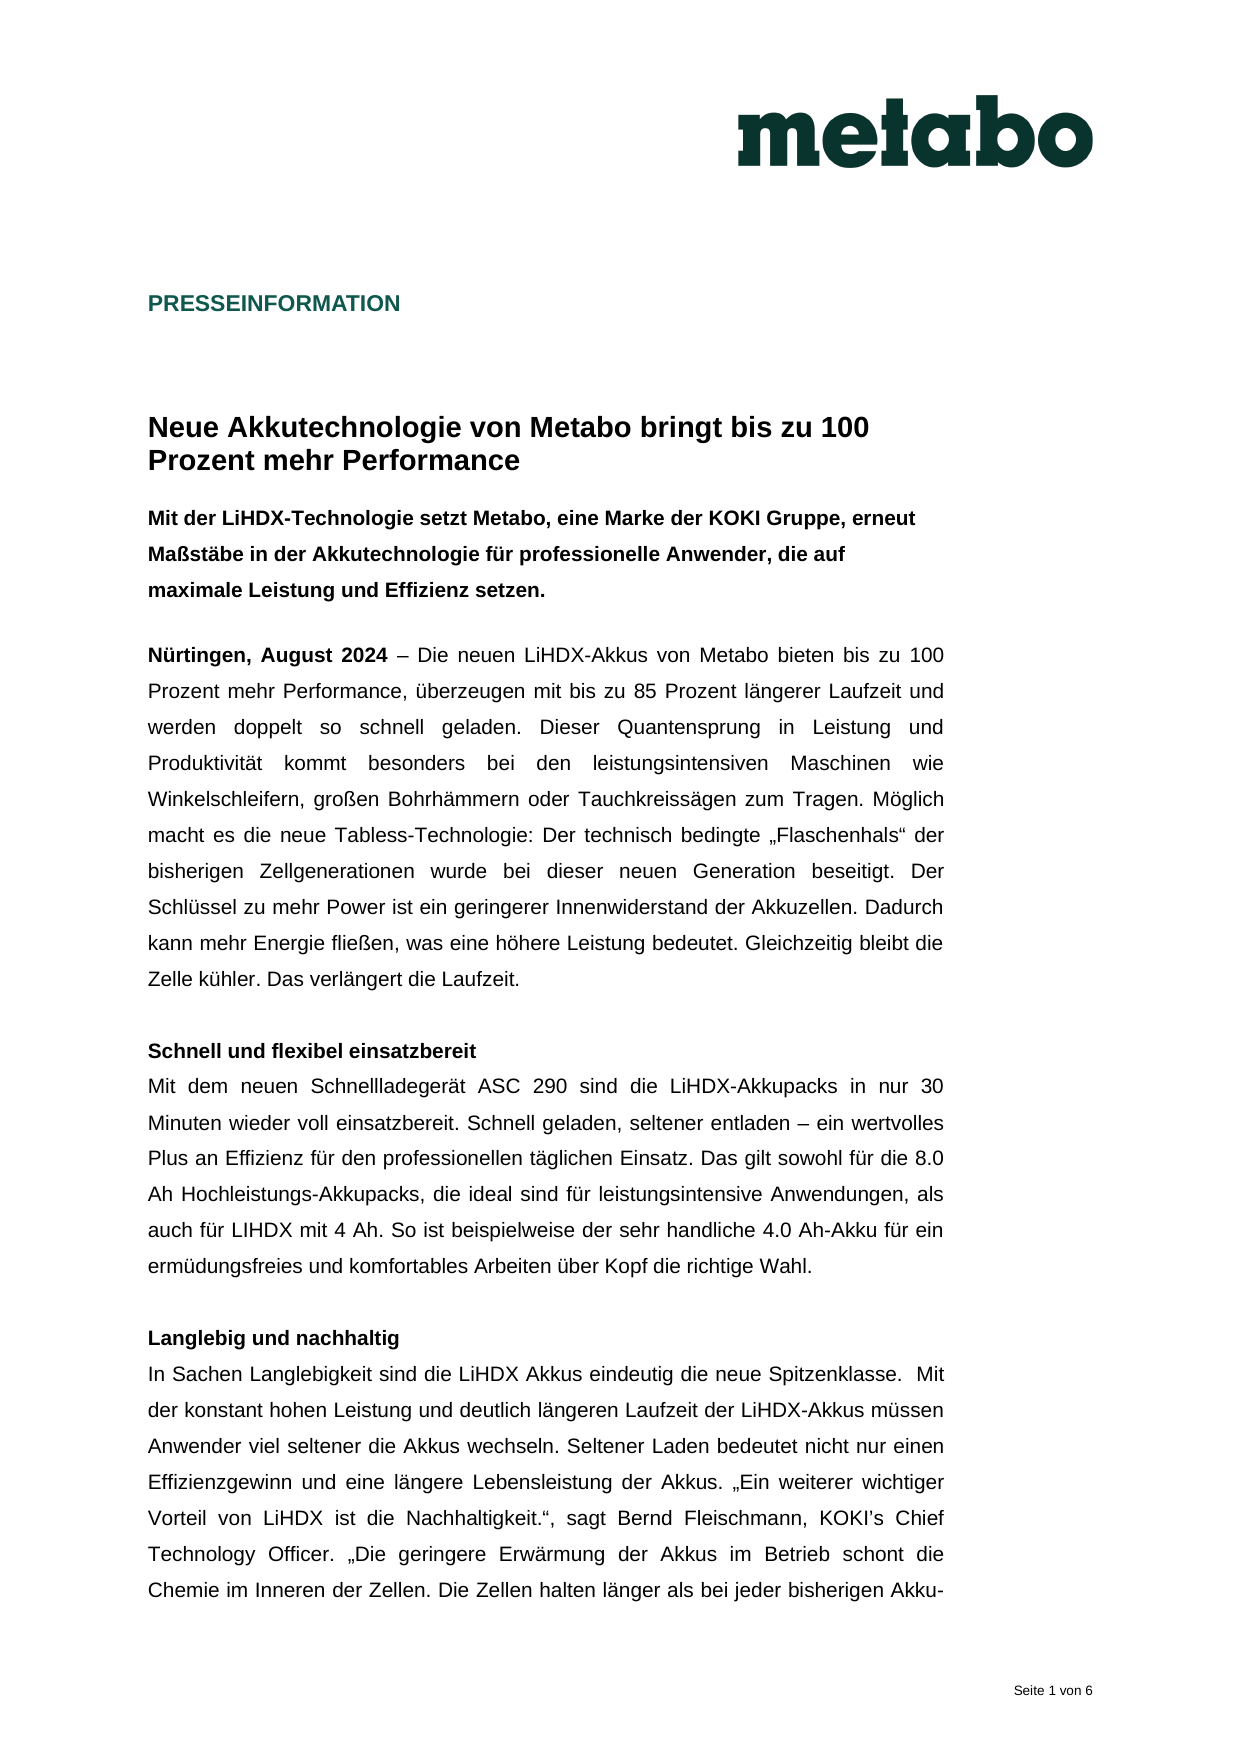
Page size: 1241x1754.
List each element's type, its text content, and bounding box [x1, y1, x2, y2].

subtitle Neue Akkutechnologie von Metabo bringt bis zu 100 Prozent mehr Performance [148, 410, 945, 477]
text PRESSEINFORMATION [148, 290, 974, 316]
text Nürtingen, August 2024 – Die neuen LiHDX-Akkus von Metabo bieten bis zu 100 Prozent mehr Performance, überzeugen mit bis zu 85 Prozent längerer Laufzeit und werden doppelt so schnell geladen. Dieser Quantensprung in Leistung und Produktivität kommt besonders bei den leistungsintensiven Maschinen wie Winkelschleifern, großen Bohrhämmern oder Tauchkreissägen zum Tragen. Möglich macht es die neue Tabless-Technologie: Der technisch bedingte „Flaschenhals“ der bisherigen Zellgenerationen wurde bei dieser neuen Generation beseitigt. Der Schlüssel zu mehr Power ist ein geringerer Innenwiderstand der Akkuzellen. Dadurch kann mehr Energie fließen, was eine höhere Leistung bedeutet. Gleichzeitig bleibt die Zelle kühler. Das verlängert die Laufzeit. [148, 643, 945, 991]
text Mit der LiHDX-Technologie setzt Metabo, eine Marke der KOKI Gruppe, erneut Maßstäbe in der Akkutechnologie für professionelle Anwender, die auf maximale Leistung und Effizienz setzen. [148, 506, 945, 602]
picture [738, 95, 1093, 168]
text Schnell und flexibel einsatzbereit [148, 1038, 945, 1062]
text Mit dem neuen Schnellladegerät ASC 290 sind die LiHDX-Akkupacks in nur 30 Minuten wieder voll einsatzbereit. Schnell geladen, seltener entladen – ein wertvolles Plus an Effizienz für den professionellen täglichen Einsatz. Das gilt sowohl für die 8.0 Ah Hochleistungs-Akkupacks, die ideal sind für leistungsintensive Anwendungen, als auch für LIHDX mit 4 Ah. So ist beispielweise der sehr handliche 4.0 Ah-Akku für ein ermüdungsfreies und komfortables Arbeiten über Kopf die richtige Wahl. [148, 1074, 945, 1278]
text Langlebig und nachhaltig [148, 1326, 945, 1350]
